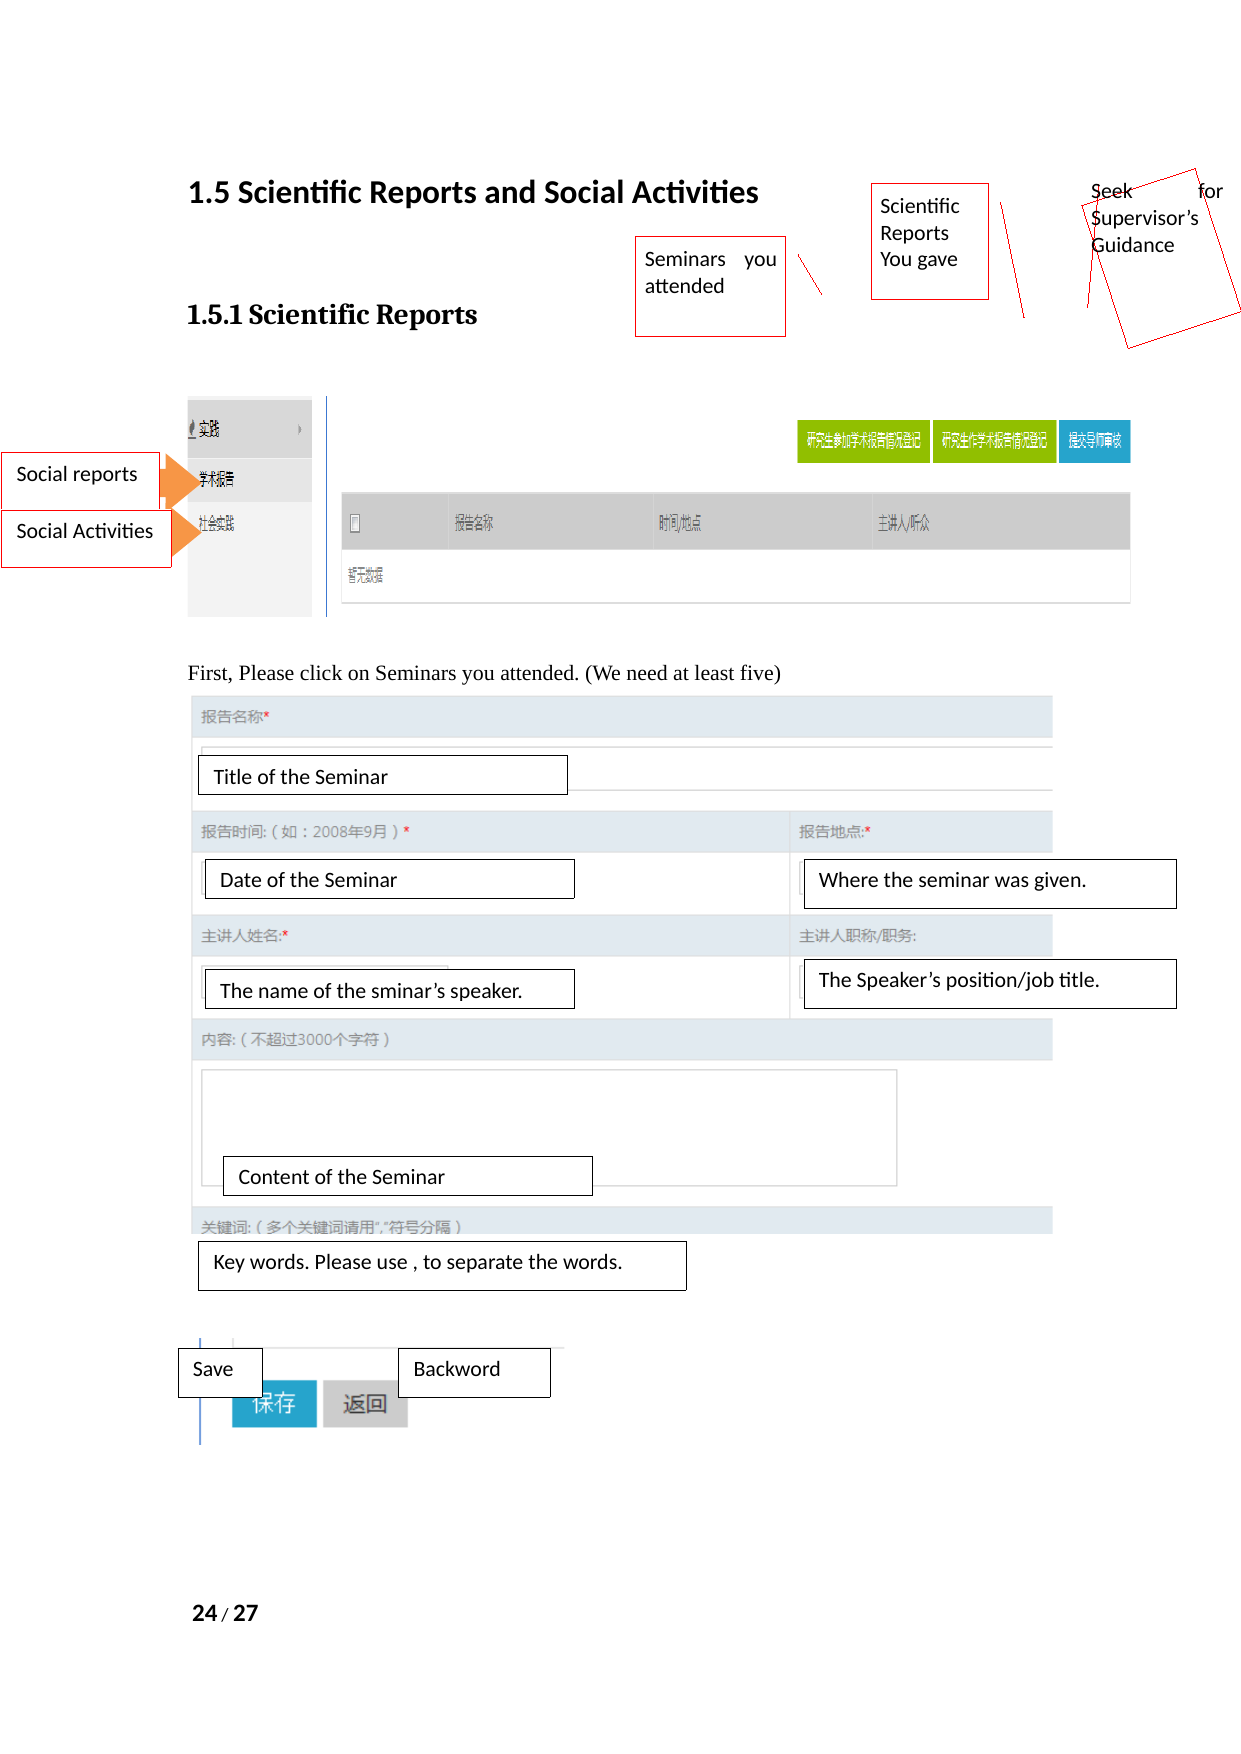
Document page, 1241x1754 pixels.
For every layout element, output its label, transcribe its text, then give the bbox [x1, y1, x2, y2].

picture [187, 1338, 565, 1445]
subtitle 1.5.1 Scientific Reports [187, 282, 1053, 347]
picture [187, 688, 1053, 1234]
subtitle 1.5 Scientific Reports and Social Activities [187, 158, 1053, 223]
text First, Please click on Seminars you attended. (We need at least five) [187, 656, 1053, 688]
picture [187, 396, 1143, 617]
